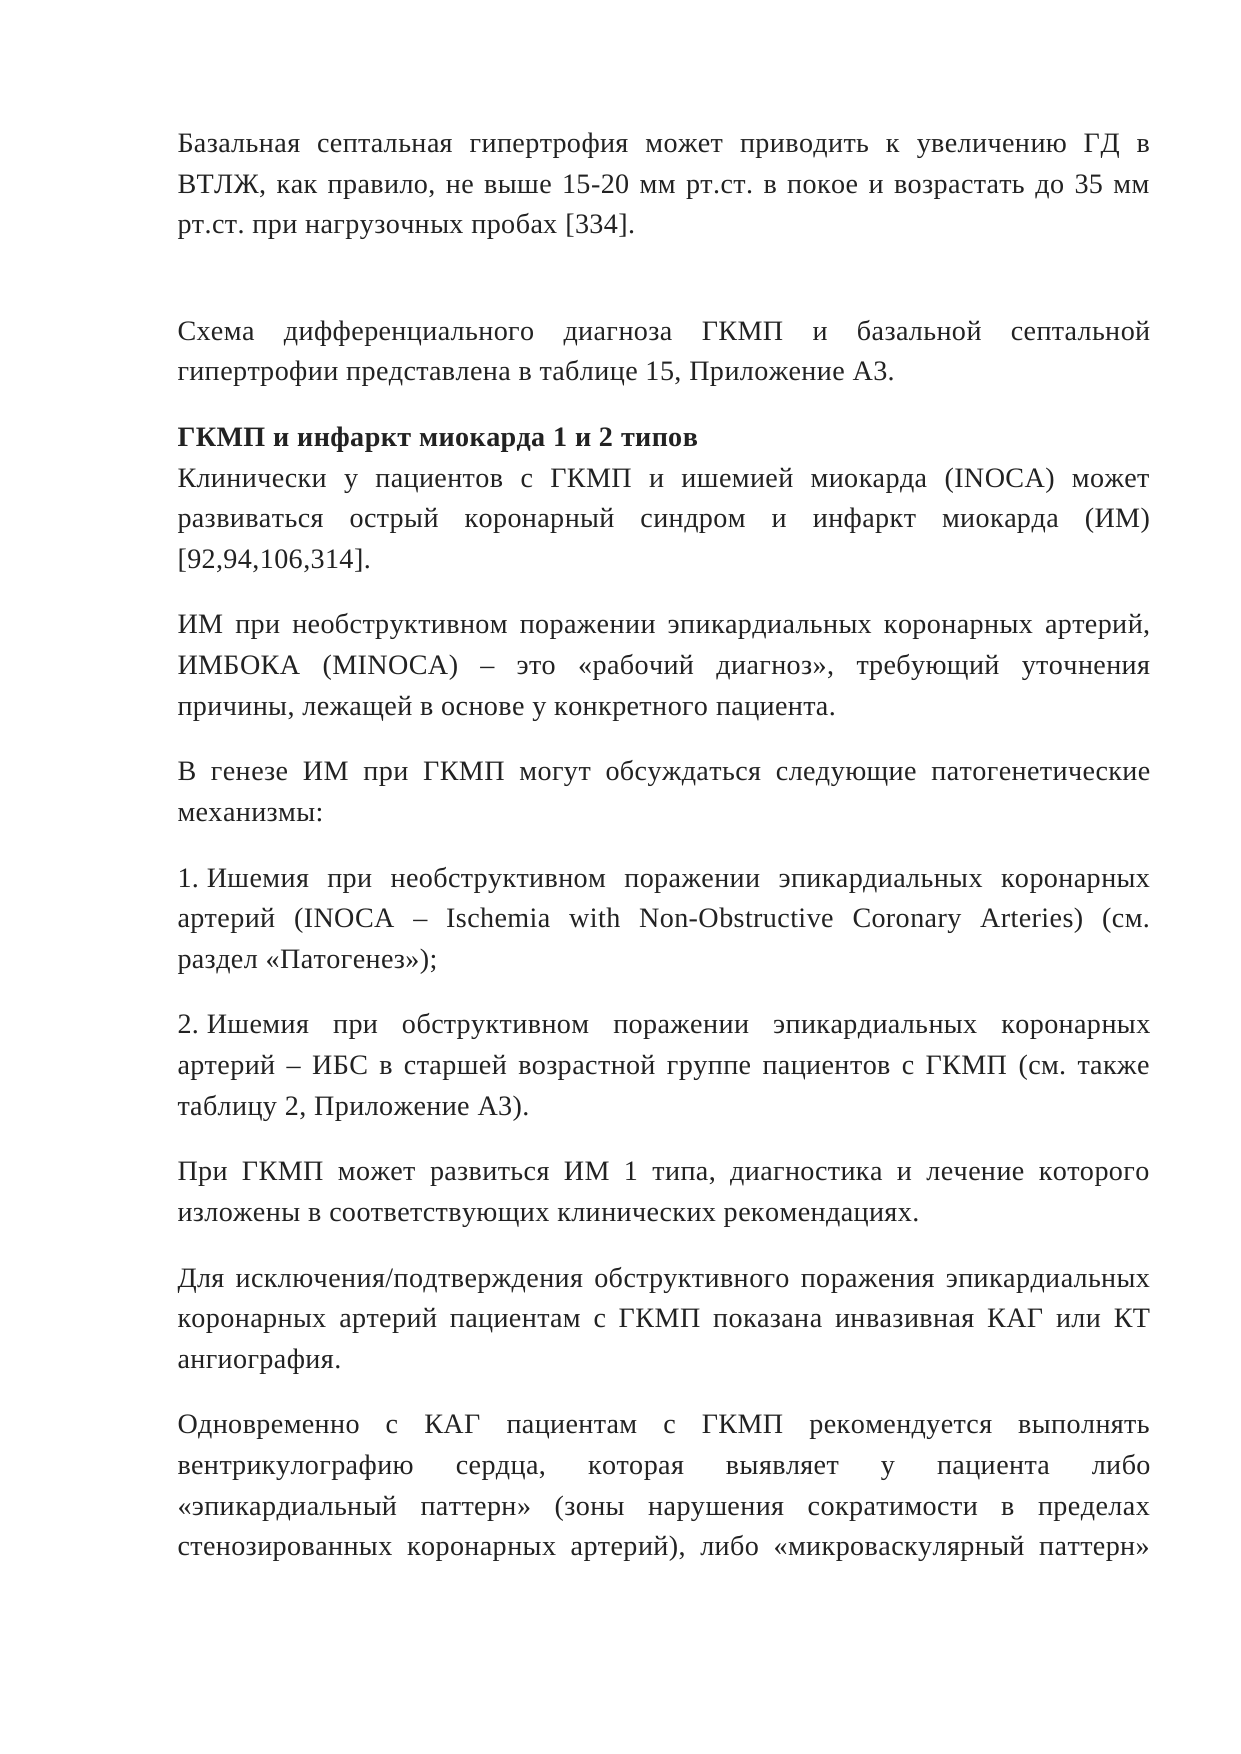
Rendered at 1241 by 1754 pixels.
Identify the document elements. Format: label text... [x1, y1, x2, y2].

text В генезе ИМ при ГКМП могут обсуждаться следующие патогенетические механизмы: [177, 746, 1152, 827]
text ГКМП и инфаркт миокарда 1 и 2 типов [177, 412, 1152, 452]
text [177, 1399, 1152, 1562]
text Схема дифференциального диагноза ГКМП и базальной септальной гипертрофии представлена в таблице 15, Приложение А3. [177, 306, 1152, 387]
text ИМ при необструктивном поражении эпикардиальных коронарных артерий, ИМБОКА (MINOCA) – это «рабочий диагноз», требующий уточнения причины, лежащей в основе у конкретного пациента. [177, 599, 1152, 721]
text Для исключения/подтверждения обструктивного поражения эпикардиальных коронарных артерий пациентам с ГКМП показана инвазивная КАГ или КТ ангиография. [177, 1252, 1152, 1374]
text 1. Ишемия при необструктивном поражении эпикардиальных коронарных артерий (INOCA – Ischemia with Non-Obstructive Coronary Arteries) (см. раздел «Патогенез»); [177, 852, 1152, 974]
text 2. Ишемия при обструктивном поражении эпикардиальных коронарных артерий – ИБС в старшей возрастной группе пациентов с ГКМП (см. также таблицу 2, Приложение А3). [177, 999, 1152, 1121]
text Клинически у пациентов с ГКМП и ишемией миокарда (INOCA) может развиваться острый коронарный синдром и инфаркт миокарда (ИМ) [92,94,106,314]. [177, 452, 1152, 574]
text При ГКМП может развиться ИМ 1 типа, диагностика и лечение которого изложены в соответствующих клинических рекомендациях. [177, 1146, 1152, 1227]
text Базальная септальная гипертрофия может приводить к увеличению ГД в ВТЛЖ, как правило, не выше 15-20 мм рт.ст. в покое и возрастать до 35 мм рт.ст. при нагрузочных пробах [334]. [177, 118, 1152, 281]
